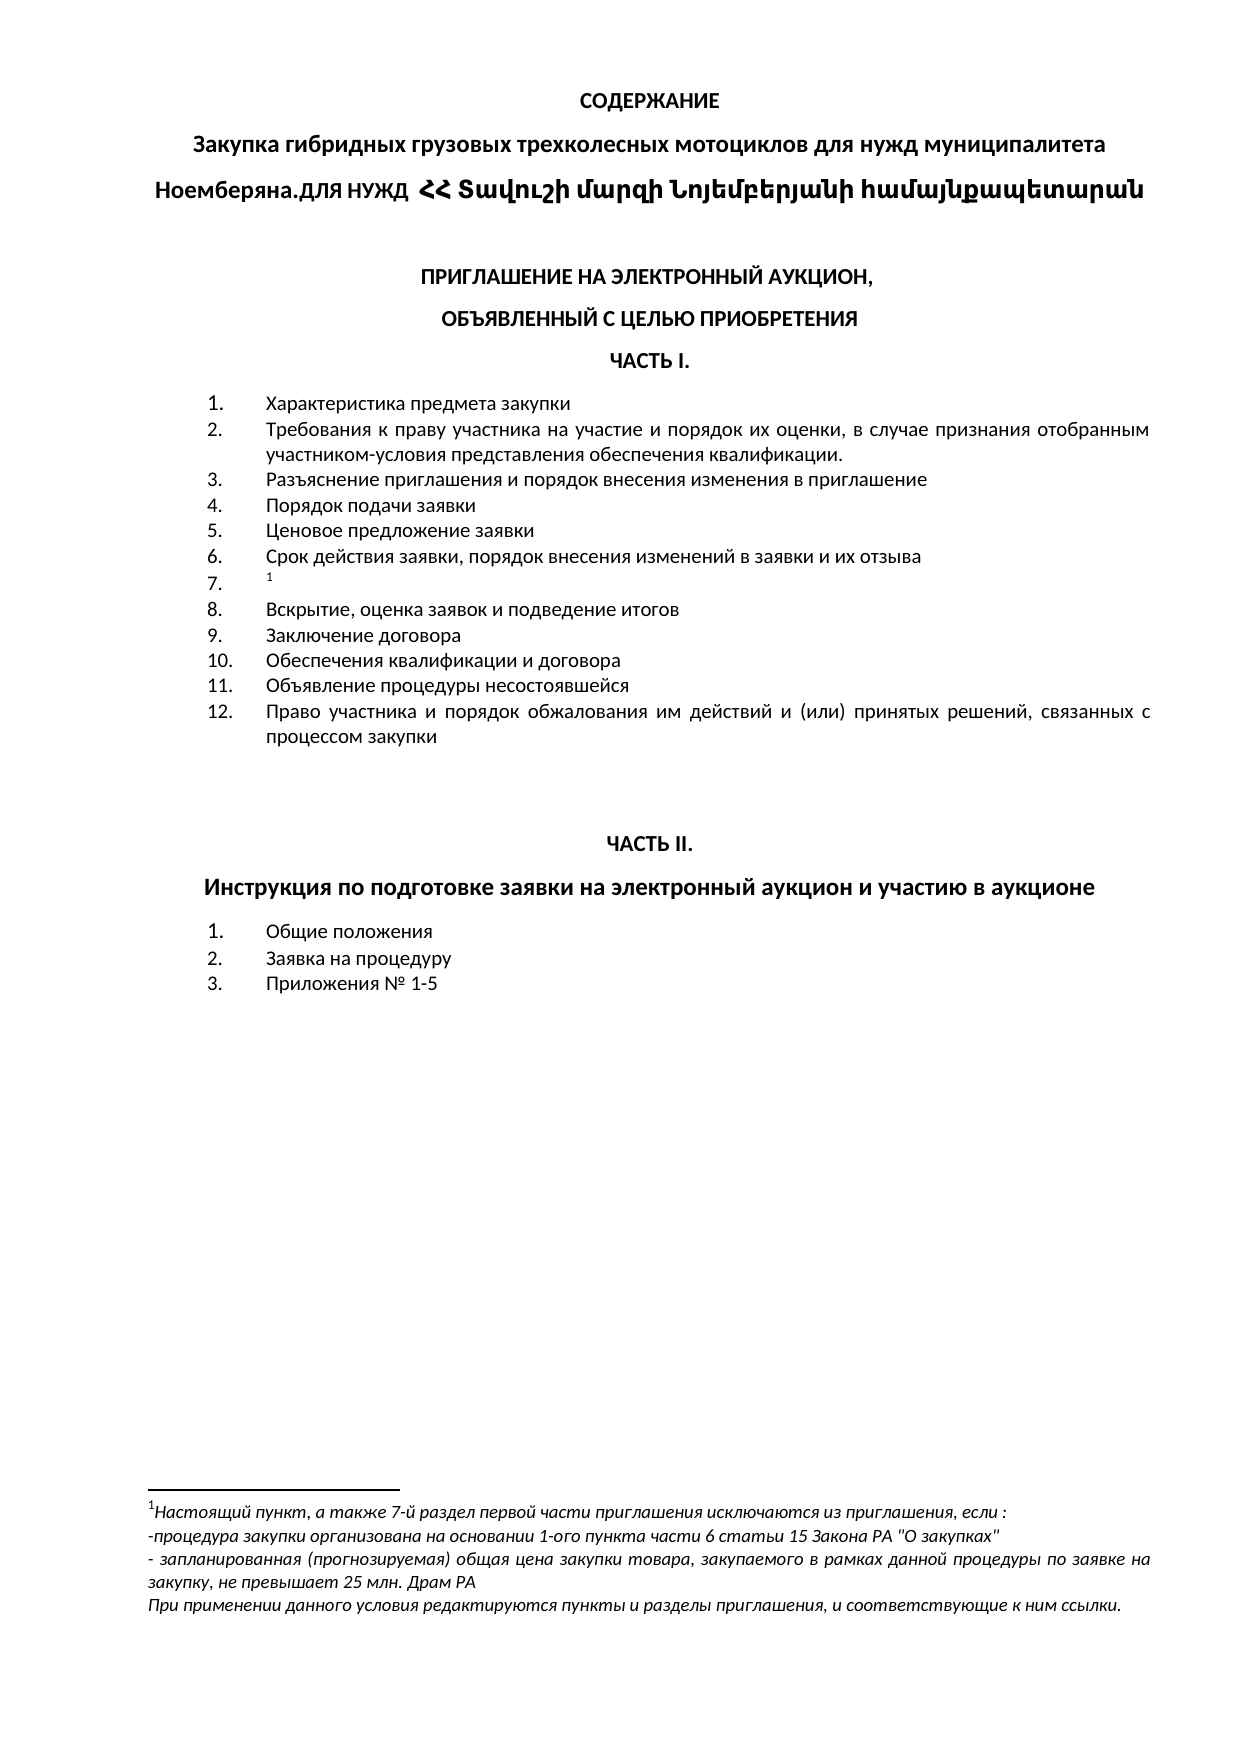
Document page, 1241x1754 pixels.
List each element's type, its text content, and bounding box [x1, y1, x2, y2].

text 11. Объявление процедуры несостоявшейся [207, 673, 1152, 698]
text 3. Разъяснение приглашения и порядок внесения изменения в приглашение [207, 467, 1152, 492]
text ЧАСТЬ I. [148, 346, 1152, 374]
text 1. Характеристика предмета закупки [207, 388, 1152, 416]
text СОДЕРЖАНИЕ [148, 86, 1152, 114]
text Закупка гибридных грузовых трехколесных мотоциклов для нужд муниципалитета Ноемберяна.ДЛЯ НУЖД ՀՀ Տավուշի մարզի Նոյեմբերյանի համայնքապետարան [148, 128, 1152, 205]
text 2. Требования к праву участника на участие и порядок их оценки, в случае признания отобранным участником-условия представления обеспечения квалификации. [207, 416, 1152, 467]
text 5. Ценовое предложение заявки [207, 517, 1152, 543]
text 10. Обеспечения квалификации и договора [207, 647, 1152, 673]
text 3. Приложения № 1-5 [207, 970, 1152, 996]
text 2. Заявка на процедуру [207, 945, 1152, 970]
text ЧАСТЬ II. [148, 829, 1152, 857]
text 12. Право участника и порядок обжалования им действий и (или) принятых решений, связанных с процессом закупки [207, 698, 1152, 749]
text 9. Заключение договора [207, 622, 1152, 647]
text 1. Общие положения [207, 917, 1152, 945]
text 6. Срок действия заявки, порядок внесения изменений в заявки и их отзыва [207, 543, 1152, 568]
text ПРИГЛАШЕНИЕ НА ЭЛЕКТРОННЫЙ АУКЦИОН, ОБЪЯВЛЕННЫЙ С ЦЕЛЬЮ ПРИОБРЕТЕНИЯ [148, 262, 1152, 332]
text Инструкция по подготовке заявки на электронный аукцион и участию в аукционе [148, 871, 1152, 901]
text 7. [207, 568, 1152, 596]
text 8. Вскрытие, оценка заявок и подведение итогов [207, 596, 1152, 622]
text 4. Порядок подачи заявки [207, 492, 1152, 517]
